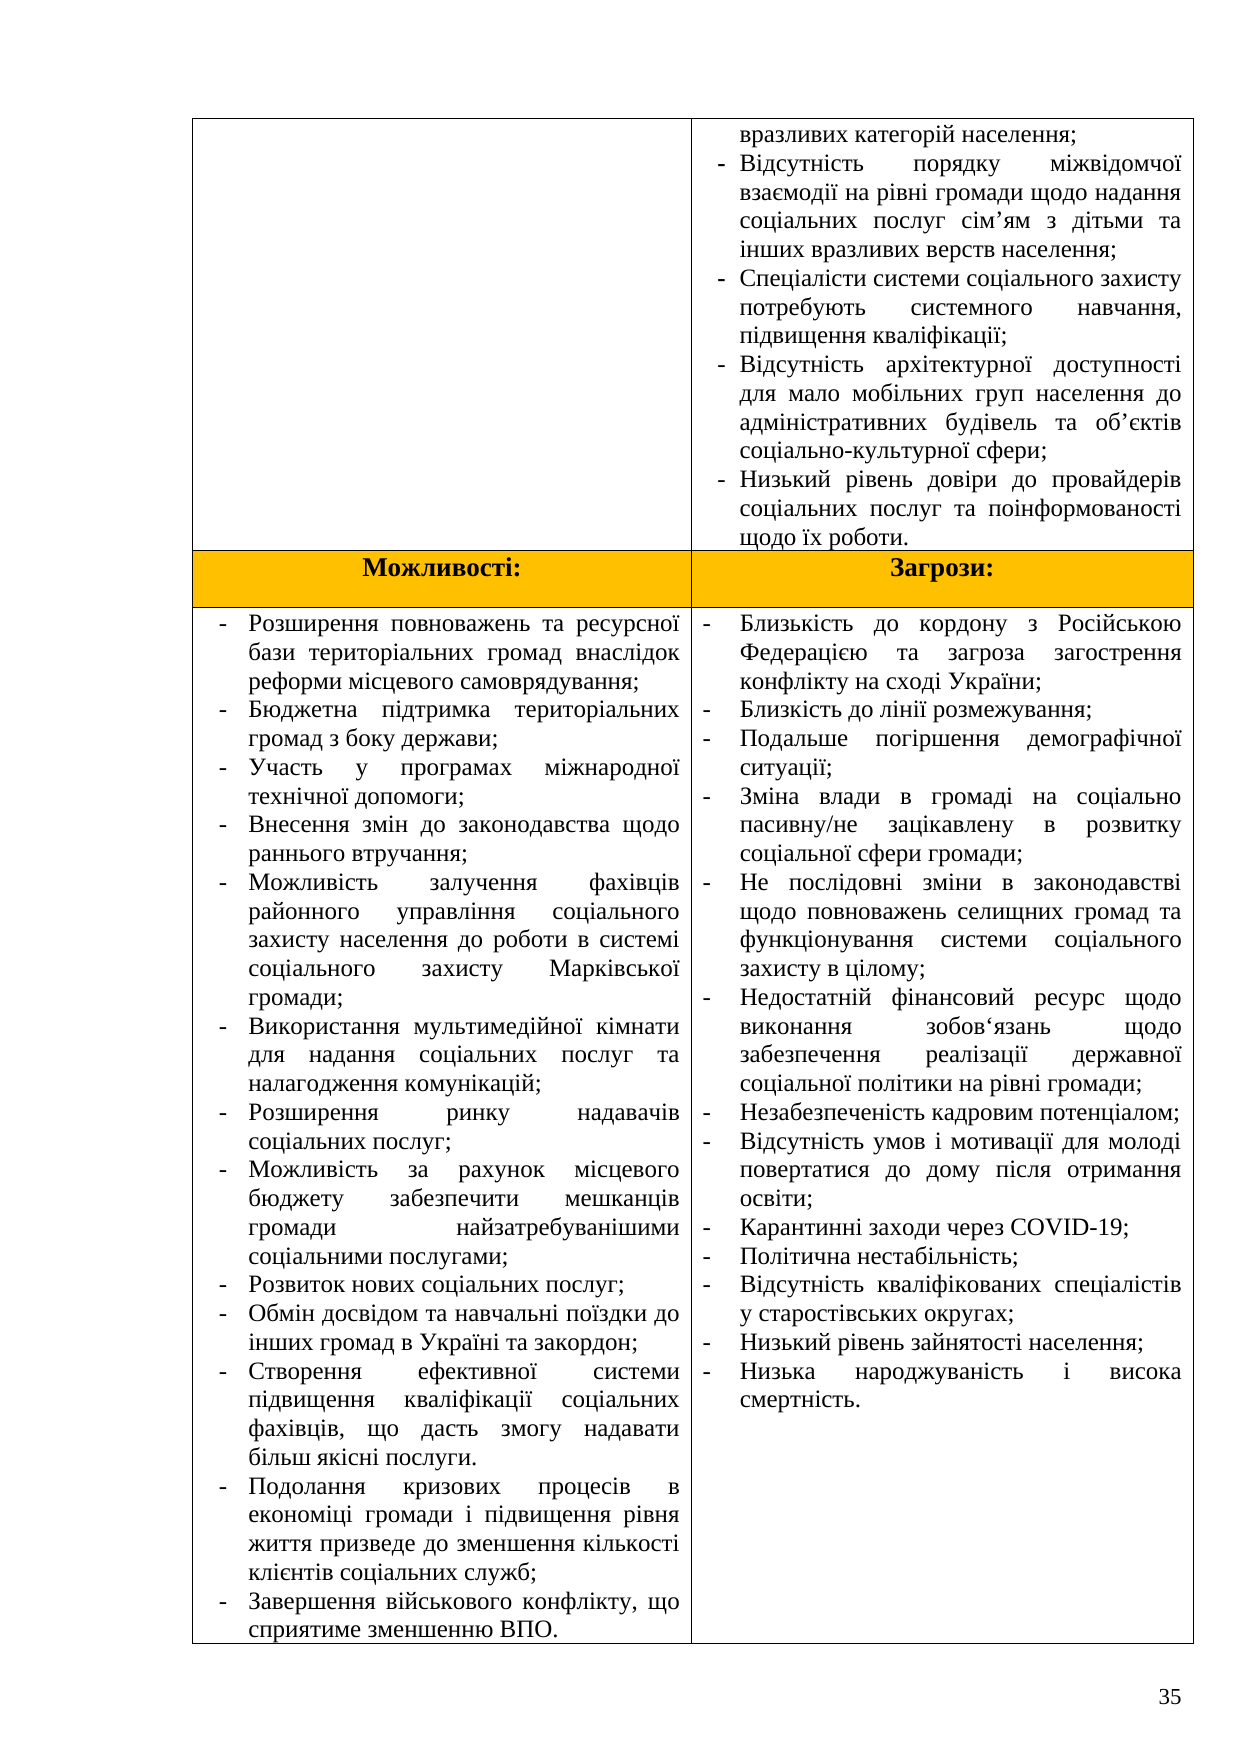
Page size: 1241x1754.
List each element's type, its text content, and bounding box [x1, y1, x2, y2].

table_cell Близькість до кордону з Російською Федерацією та загроза загострення конфлікту на сході України; Близкість до лінії розмежування; Подальше погіршення демографічної ситуації; Зміна влади в громаді на соціально пасивну/не зацікавлену в розвитку соціальної сфери громади; Не послідовні зміни в законодавстві щодо повноважень селищних громад та функціонування системи соціального захисту в цілому; Недостатній фінансовий ресурс щодо виконання зобов‘язань щодо забезпечення реалізації державної соціальної політики на рівні громади; Незабезпеченість кадровим потенціалом; Відсутність умов і мотивації для молоді повертатися до дому після отримання освіти; Карантинні заходи через COVID-19; Політична нестабільність; Відсутність кваліфікованих спеціалістів у старостівських округах; Низький рівень зайнятості населення; Низька народжуваність і висока смертність. [692, 608, 1193, 1643]
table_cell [692, 119, 1193, 550]
table_cell Розширення повноважень та ресурсної бази територіальних громад внаслідок реформи місцевого самоврядування; Бюджетна підтримка територіальних громад з боку держави; Участь у програмах міжнародної технічної допомоги; Внесення змін до законодавства щодо раннього втручання; Можливість залучення фахівців районного управління соціального захисту населення до роботи в системі соціального захисту Марківської громади; Використання мультимедійної кімнати для надання соціальних послуг та налагодження комунікацій; Розширення ринку надавачів соціальних послуг; Можливість за рахунок місцевого бюджету забезпечити мешканців громади найзатребуванішими соціальними послугами; Розвиток нових соціальних послуг; Обмін досвідом та навчальні поїздки до інших громад в Україні та закордон; Створення ефективної системи підвищення кваліфікації соціальних фахівців, що дасть змогу надавати більш якісні послуги. Подолання кризових процесів в економіці громади і підвищення рівня життя призведе до зменшення кількості клієнтів соціальних служб; Завершення військового конфлікту, що сприятиме зменшенню ВПО. [193, 608, 691, 1643]
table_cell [193, 119, 691, 550]
table_cell Загрози: [692, 551, 1193, 607]
table_cell Можливості: [193, 551, 691, 607]
